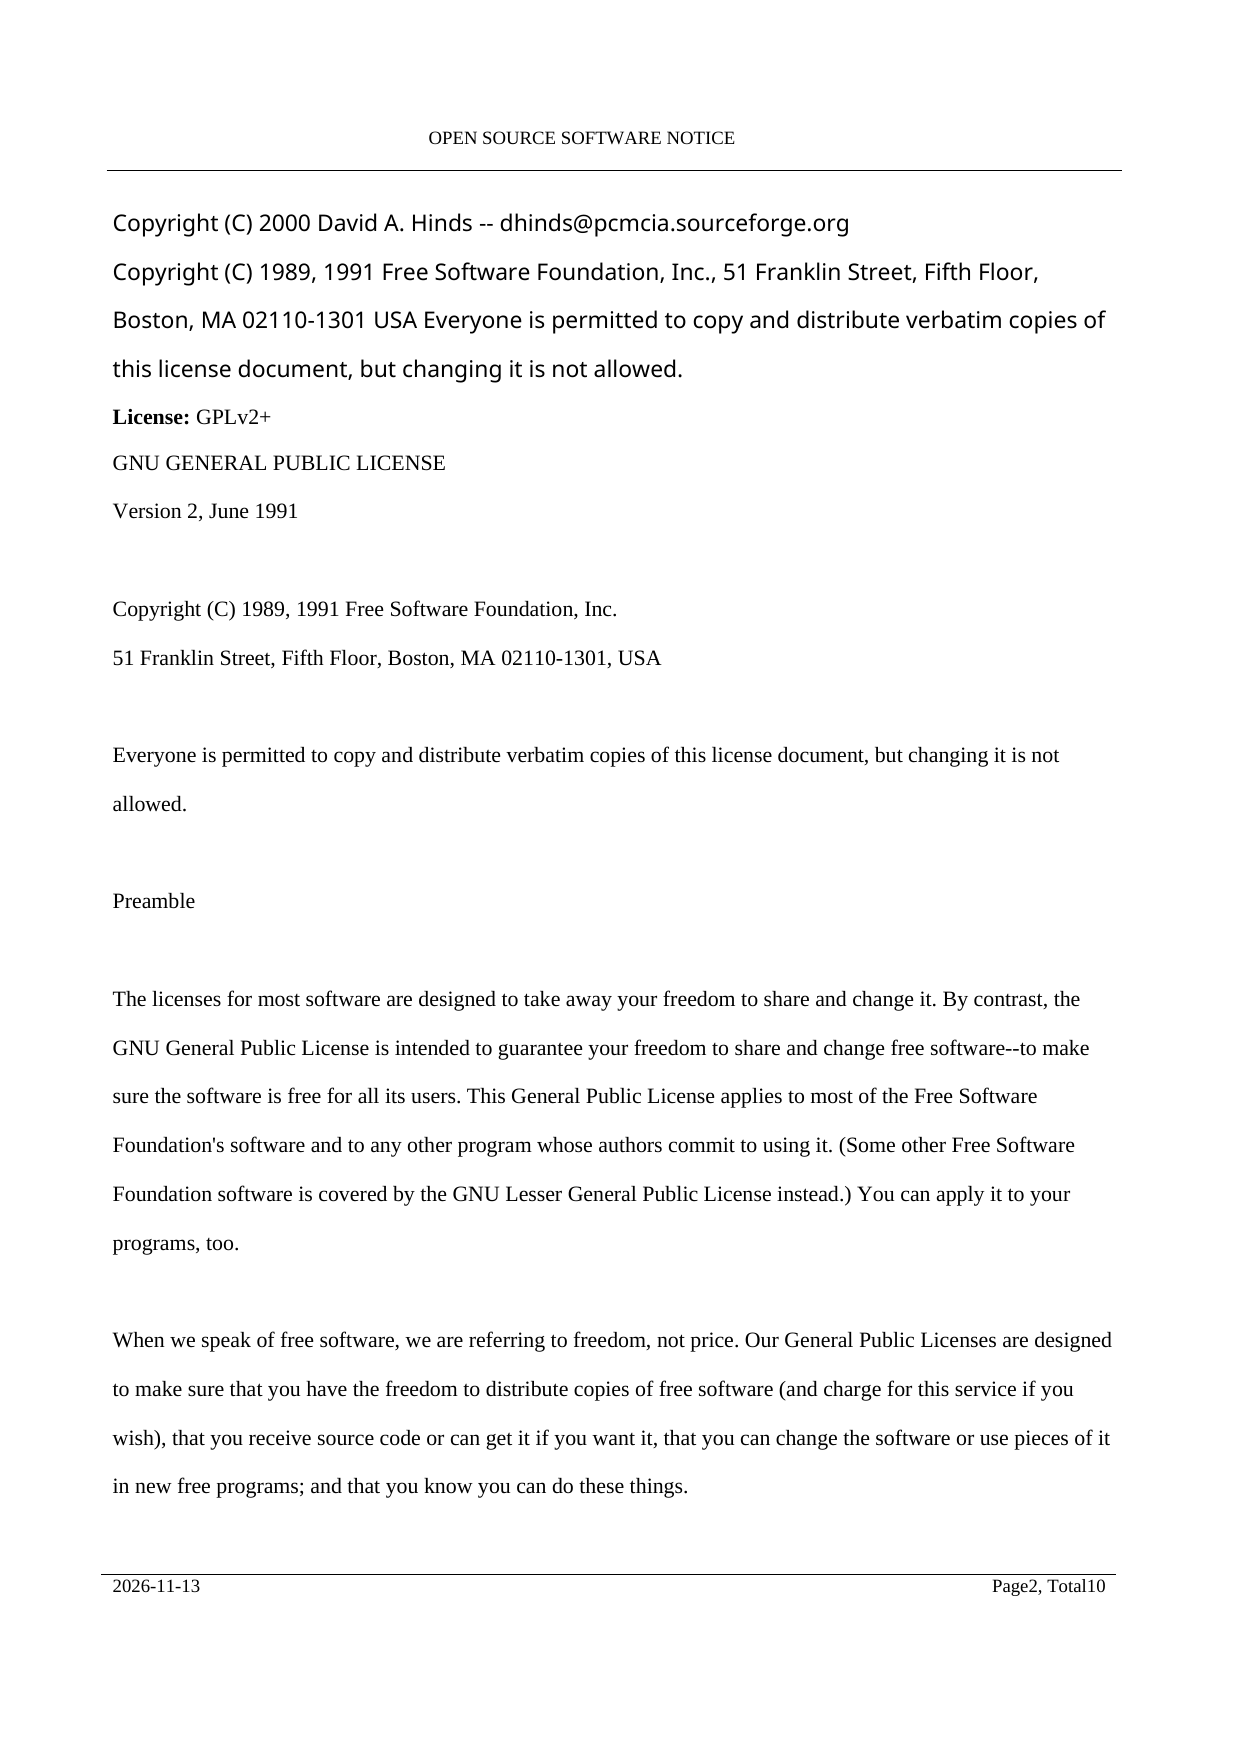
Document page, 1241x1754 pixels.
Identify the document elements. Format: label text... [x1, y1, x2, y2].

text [112, 206, 1128, 385]
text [112, 446, 1128, 1502]
text License: GPLv2+ [112, 401, 1128, 433]
